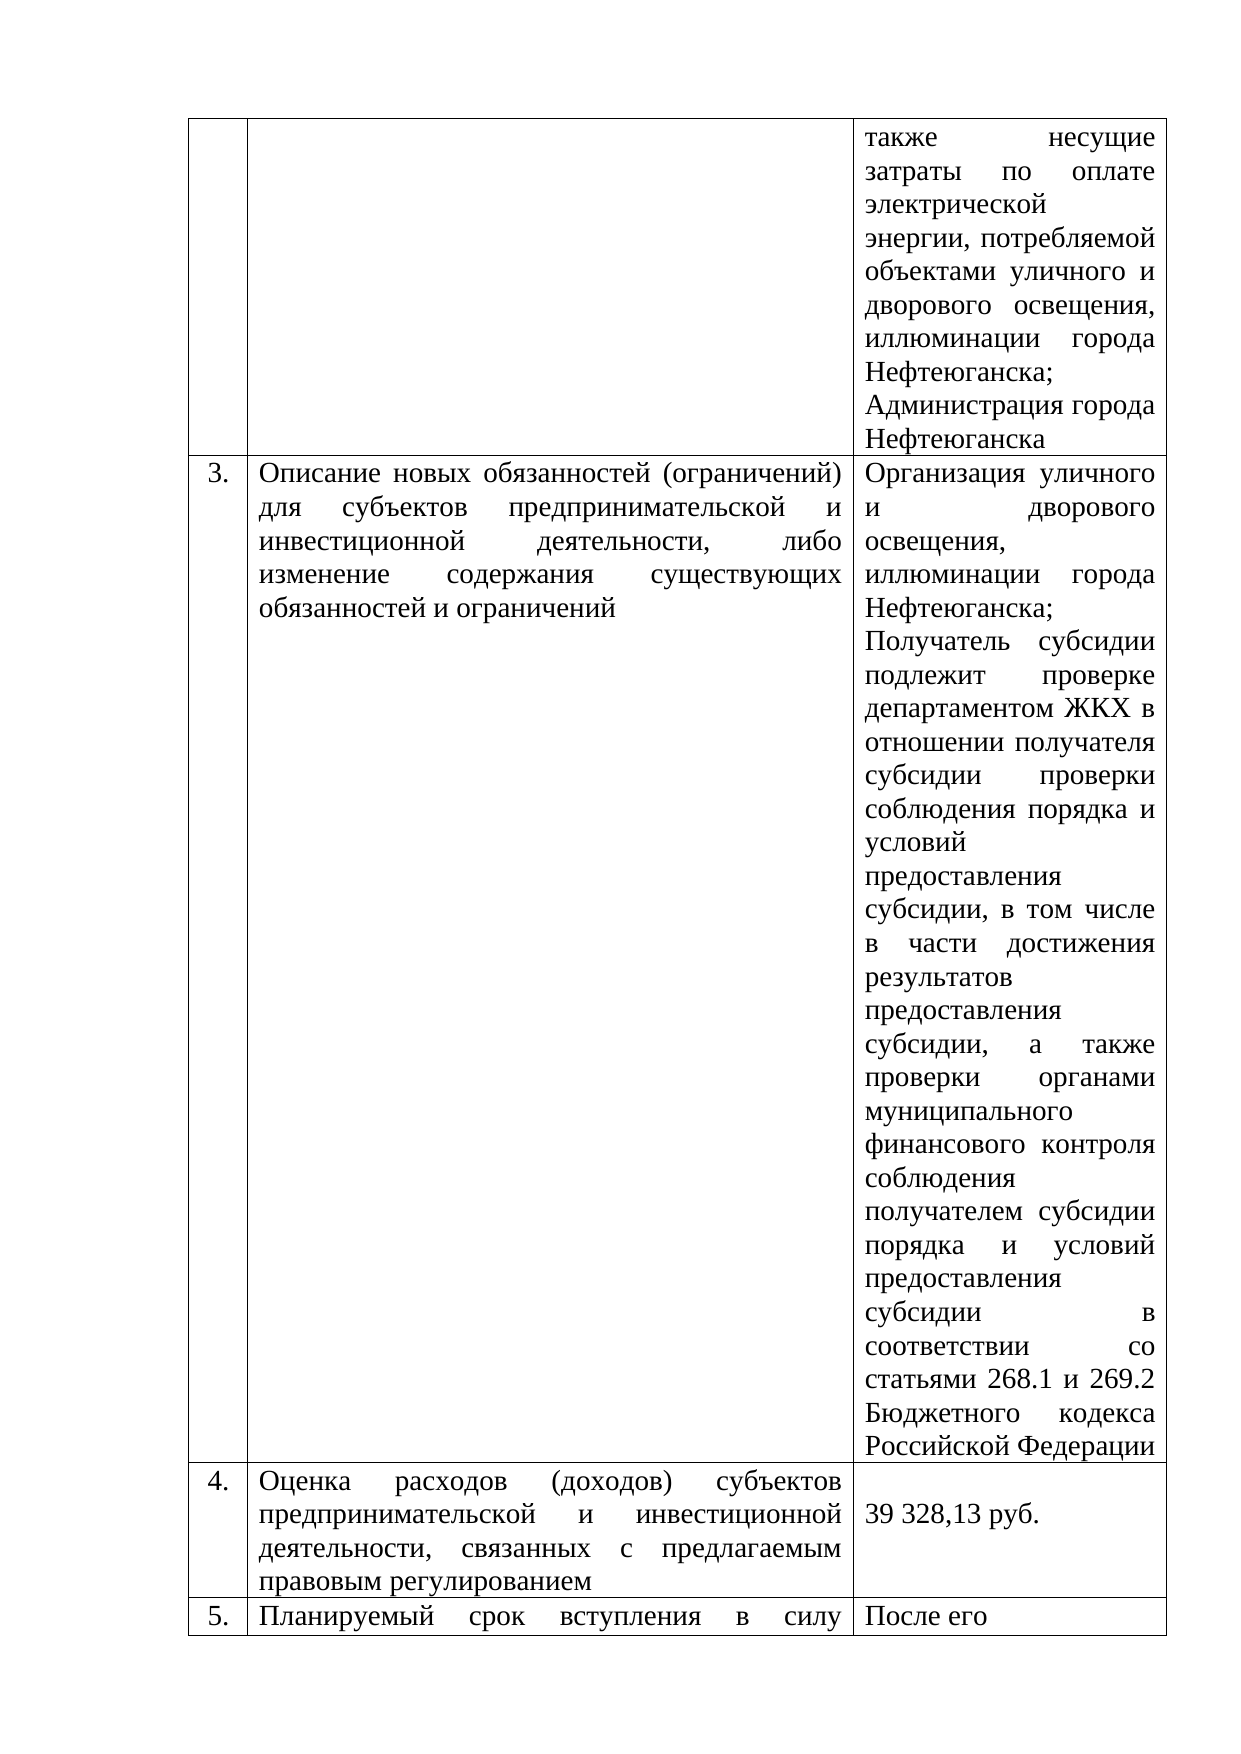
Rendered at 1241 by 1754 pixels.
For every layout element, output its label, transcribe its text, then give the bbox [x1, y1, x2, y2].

table_cell Организация уличного и дворового освещения, иллюминации города Нефтеюганска; Получатель субсидии подлежит проверке департаментом ЖКХ в отношении получателя субсидии проверки соблюдения порядка и условий предоставления субсидии, в том числе в части достижения результатов предоставления субсидии, а также проверки органами муниципального финансового контроля соблюдения получателем субсидии порядка и условий предоставления субсидии в соответствии со статьями 268.1 и 269.2 Бюджетного кодекса Российской Федерации [854, 456, 1166, 1462]
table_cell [248, 1598, 853, 1635]
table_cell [854, 119, 1166, 454]
table_cell 39 328,13 руб. [854, 1463, 1166, 1597]
table_cell 4. [189, 1463, 247, 1597]
table_cell Оценка расходов (доходов) субъектов предпринимательской и инвестиционной деятельности, связанных с предлагаемым правовым регулированием [248, 1463, 853, 1597]
table_cell Описание новых обязанностей (ограничений) для субъектов предпринимательской и инвестиционной деятельности, либо изменение содержания существующих обязанностей и ограничений [248, 456, 853, 1462]
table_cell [248, 119, 853, 454]
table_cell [854, 1598, 1166, 1635]
table_cell 2. [189, 119, 247, 454]
table_cell 3. [189, 456, 247, 1462]
table_cell 5. [189, 1598, 247, 1635]
